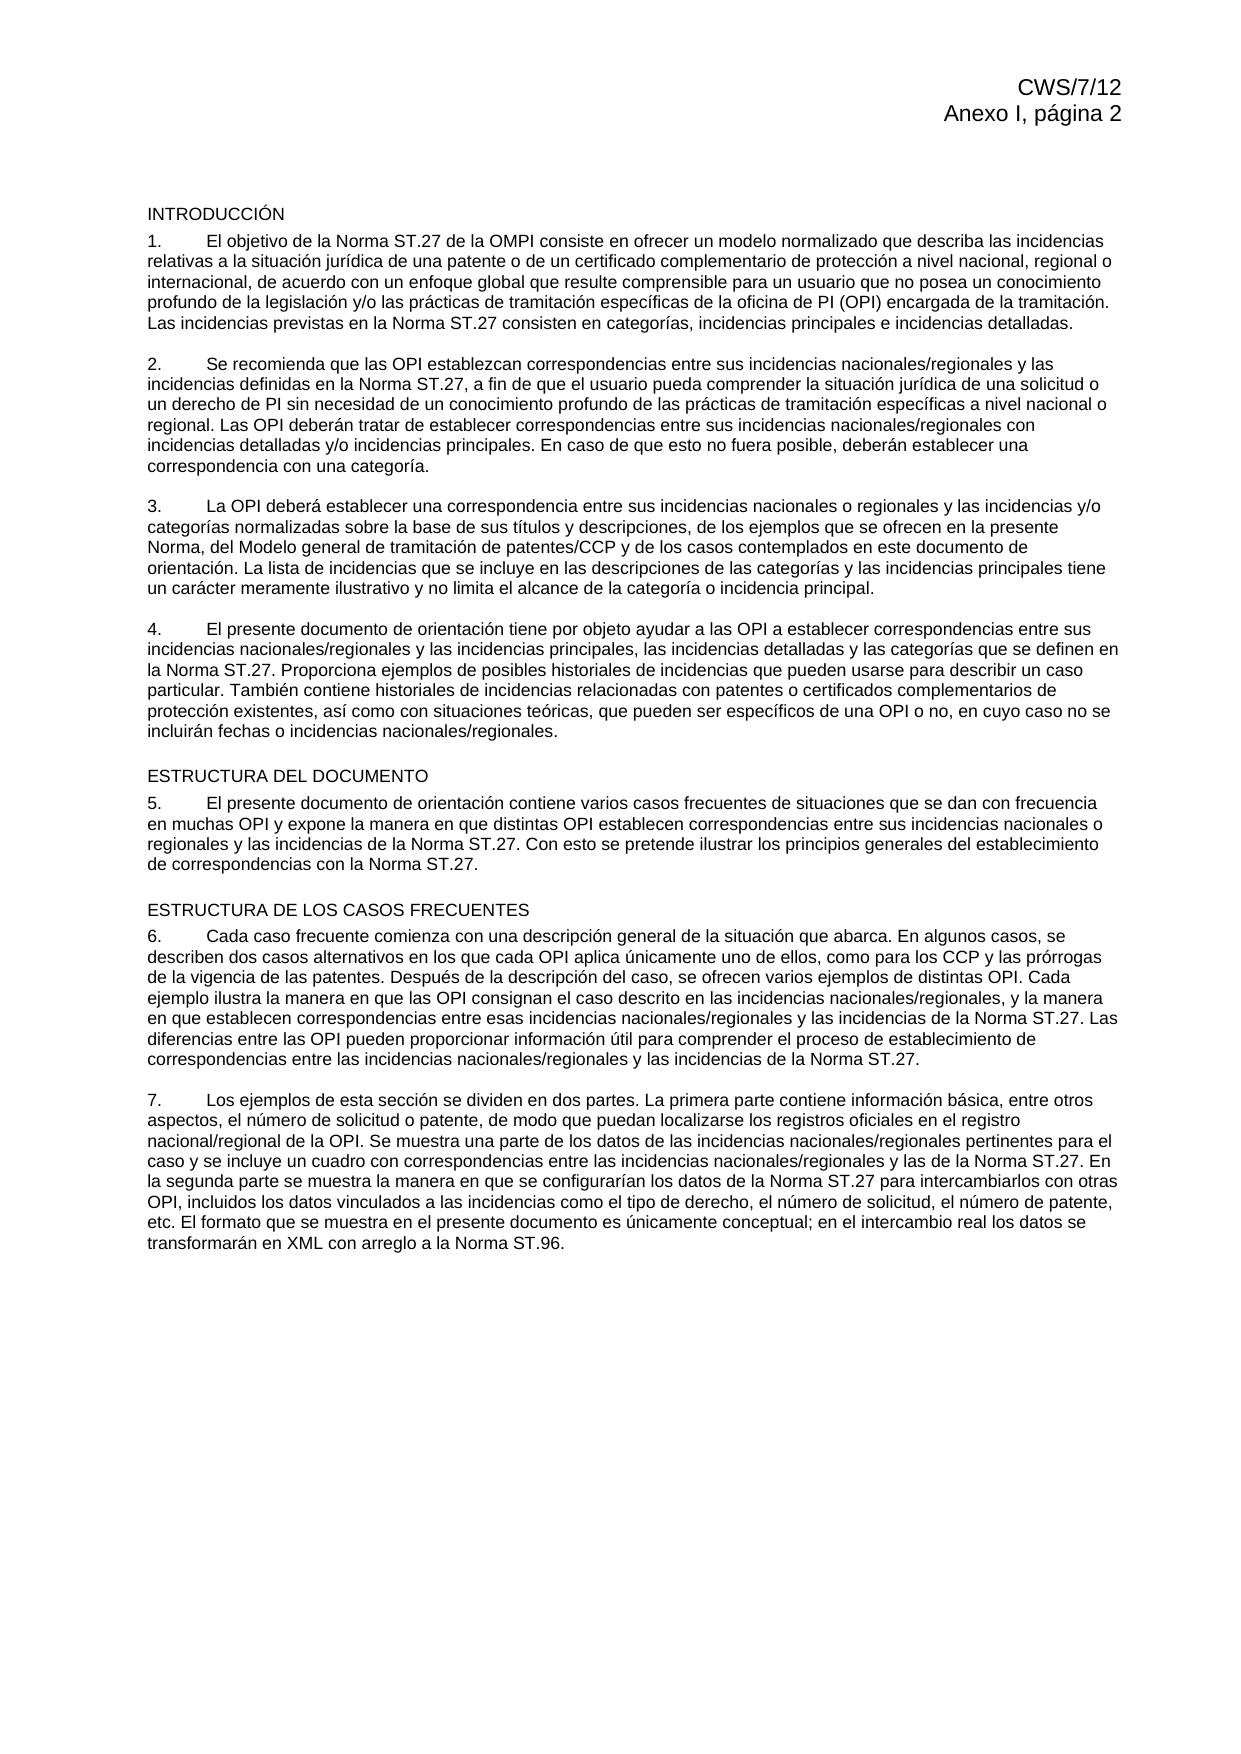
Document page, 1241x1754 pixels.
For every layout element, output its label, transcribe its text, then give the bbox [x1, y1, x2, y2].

subtitle INTRODUCCIÓN [147, 204, 1122, 224]
list Cada caso frecuente comienza con una descripción general de la situación que abarca. En algunos casos, se describen dos casos alternativos en los que cada OPI aplica únicamente uno de ellos, como para los CCP y las prórrogas de la vigencia de las patentes. Después de la descripción del caso, se ofrecen varios ejemplos de distintas OPI. Cada ejemplo ilustra la manera en que las OPI consignan el caso descrito en las incidencias nacionales/regionales, y la manera en que establecen correspondencias entre esas incidencias nacionales/regionales y las incidencias de la Norma ST.27. Las diferencias entre las OPI pueden proporcionar información útil para comprender el proceso de establecimiento de correspondencias entre las incidencias nacionales/regionales y las incidencias de la Norma ST.27. [147, 926, 1122, 1069]
subtitle ESTRUCTURA DEL DOCUMENTO [147, 766, 1122, 787]
list El objetivo de la Norma ST.27 de la OMPI consiste en ofrecer un modelo normalizado que describa las incidencias relativas a la situación jurídica de una patente o de un certificado complementario de protección a nivel nacional, regional o internacional, de acuerdo con un enfoque global que resulte comprensible para un usuario que no posea un conocimiento profundo de la legislación y/o las prácticas de tramitación específicas de la oficina de PI (OPI) encargada de la tramitación. Las incidencias previstas en la Norma ST.27 consisten en categorías, incidencias principales e incidencias detalladas. [147, 231, 1122, 333]
subtitle ESTRUCTURA DE LOS CASOS FRECUENTES [147, 899, 1122, 920]
list Los ejemplos de esta sección se dividen en dos partes. La primera parte contiene información básica, entre otros aspectos, el número de solicitud o patente, de modo que puedan localizarse los registros oficiales en el registro nacional/regional de la OPI. Se muestra una parte de los datos de las incidencias nacionales/regionales pertinentes para el caso y se incluye un cuadro con correspondencias entre las incidencias nacionales/regionales y las de la Norma ST.27. En la segunda parte se muestra la manera en que se configurarían los datos de la Norma ST.27 para intercambiarlos con otras OPI, incluidos los datos vinculados a las incidencias como el tipo de derecho, el número de solicitud, el número de patente, etc. El formato que se muestra en el presente documento es únicamente conceptual; en el intercambio real los datos se transformarán en XML con arreglo a la Norma ST.96. [147, 1089, 1122, 1253]
list La OPI deberá establecer una correspondencia entre sus incidencias nacionales o regionales y las incidencias y/o categorías normalizadas sobre la base de sus títulos y descripciones, de los ejemplos que se ofrecen en la presente Norma, del Modelo general de tramitación de patentes/CCP y de los casos contemplados en este documento de orientación. La lista de incidencias que se incluye en las descripciones de las categorías y las incidencias principales tiene un carácter meramente ilustrativo y no limita el alcance de la categoría o incidencia principal. [147, 496, 1122, 598]
list Se recomienda que las OPI establezcan correspondencias entre sus incidencias nacionales/regionales y las incidencias definidas en la Norma ST.27, a fin de que el usuario pueda comprender la situación jurídica de una solicitud o un derecho de PI sin necesidad de un conocimiento profundo de las prácticas de tramitación específicas a nivel nacional o regional. Las OPI deberán tratar de establecer correspondencias entre sus incidencias nacionales/regionales con incidencias detalladas y/o incidencias principales. En caso de que esto no fuera posible, deberán establecer una correspondencia con una categoría. [147, 353, 1122, 476]
list El presente documento de orientación contiene varios casos frecuentes de situaciones que se dan con frecuencia en muchas OPI y expone la manera en que distintas OPI establecen correspondencias entre sus incidencias nacionales o regionales y las incidencias de la Norma ST.27. Con esto se pretende ilustrar los principios generales del establecimiento de correspondencias con la Norma ST.27. [147, 793, 1122, 874]
list El presente documento de orientación tiene por objeto ayudar a las OPI a establecer correspondencias entre sus incidencias nacionales/regionales y las incidencias principales, las incidencias detalladas y las categorías que se definen en la Norma ST.27. Proporciona ejemplos de posibles historiales de incidencias que pueden usarse para describir un caso particular. También contiene historiales de incidencias relacionadas con patentes o certificados complementarios de protección existentes, así como con situaciones teóricas, que pueden ser específicos de una OPI o no, en cuyo caso no se incluirán fechas o incidencias nacionales/regionales. [147, 619, 1122, 741]
